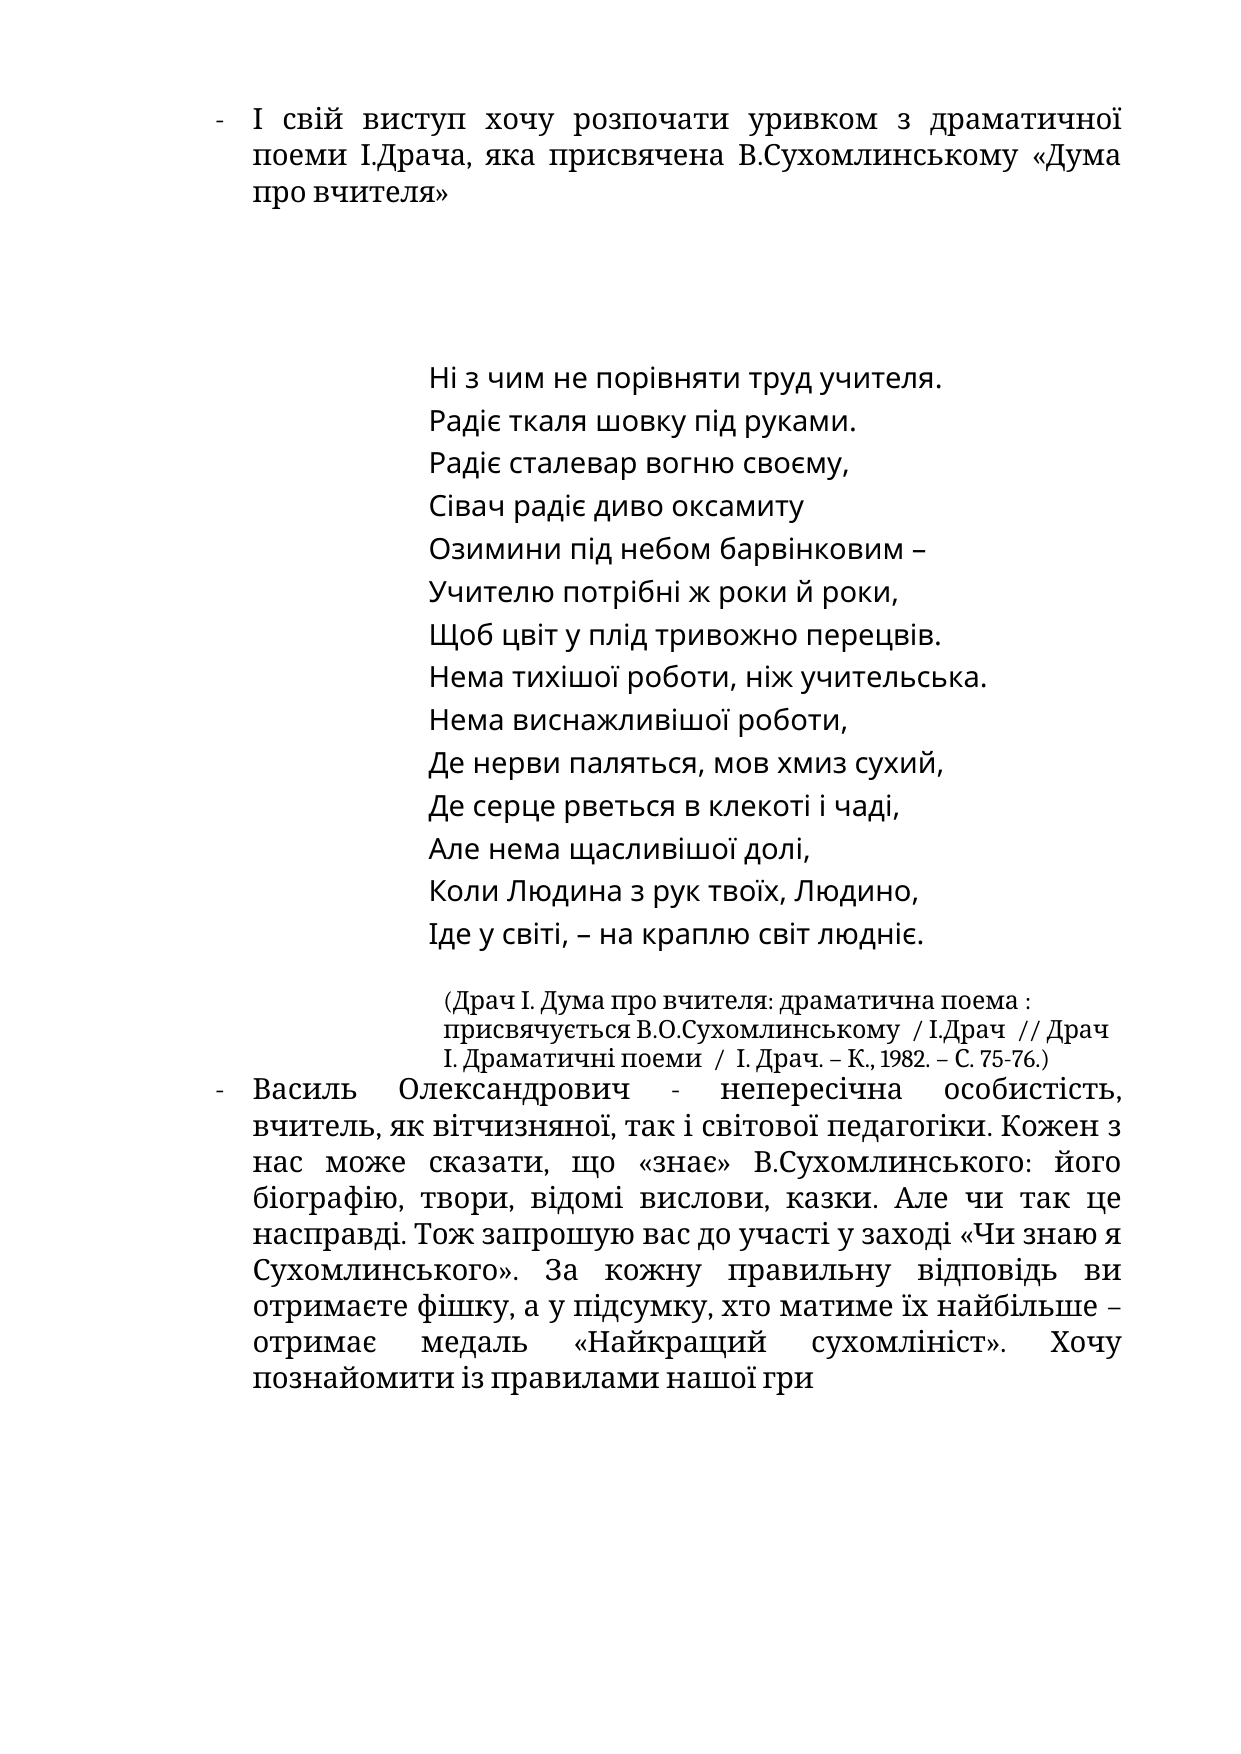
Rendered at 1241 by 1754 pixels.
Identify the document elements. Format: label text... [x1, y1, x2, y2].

text Коли Людина з рук твоїх, Людино, [428, 871, 1122, 910]
text Нема виснажливішої роботи, [428, 699, 1122, 739]
text Учителю потрібні ж роки й роки, [428, 571, 1122, 611]
text (Драч І. Дума про вчителя: драматична поема : присвячується В.О.Сухомлинському / І.Драч // Драч І. Драматичні поеми / І. Драч. – К., 1982. – С. 75-76.) [443, 987, 1122, 1073]
text Але нема щасливішої долі, [428, 828, 1122, 868]
text Радіє сталевар вогню своєму, [428, 443, 1122, 482]
text Радіє ткаля шовку під руками. [428, 400, 1122, 439]
list І свій виступ хочу розпочати уривком з драматичної поеми І.Драча, яка присвячена В.Сухомлинському «Дума про вчителя» [215, 103, 1122, 209]
text Ні з чим не порівняти труд учителя. [428, 357, 1122, 397]
text Іде у світі, – на краплю світ людніє. [428, 913, 1122, 953]
text Щоб цвіт у плід тривожно перецвів. [428, 614, 1122, 653]
list Василь Олександрович - непересічна особистість, вчитель, як вітчизняної, так і світової педагогіки. Кожен з нас може сказати, що «знає» В.Сухомлинського: його біографію, твори, відомі вислови, казки. Але чи так це насправді. Тож запрошую вас до участі у заході «Чи знаю я Сухомлинського». За кожну правильну відповідь ви отримаєте фішку, а у підсумку, хто матиме їх найбільше – отримає медаль «Найкращий сухомлініст». Хочу познайомити із правилами нашої гри [215, 1073, 1122, 1396]
text Де серце рветься в клекоті і чаді, [428, 785, 1122, 825]
text Де нерви паляться, мов хмиз сухий, [428, 742, 1122, 782]
text Нема тихішої роботи, ніж учительська. [428, 657, 1122, 696]
text Озимини під небом барвінковим – [428, 528, 1122, 568]
text Сівач радіє диво оксамиту [428, 485, 1122, 525]
